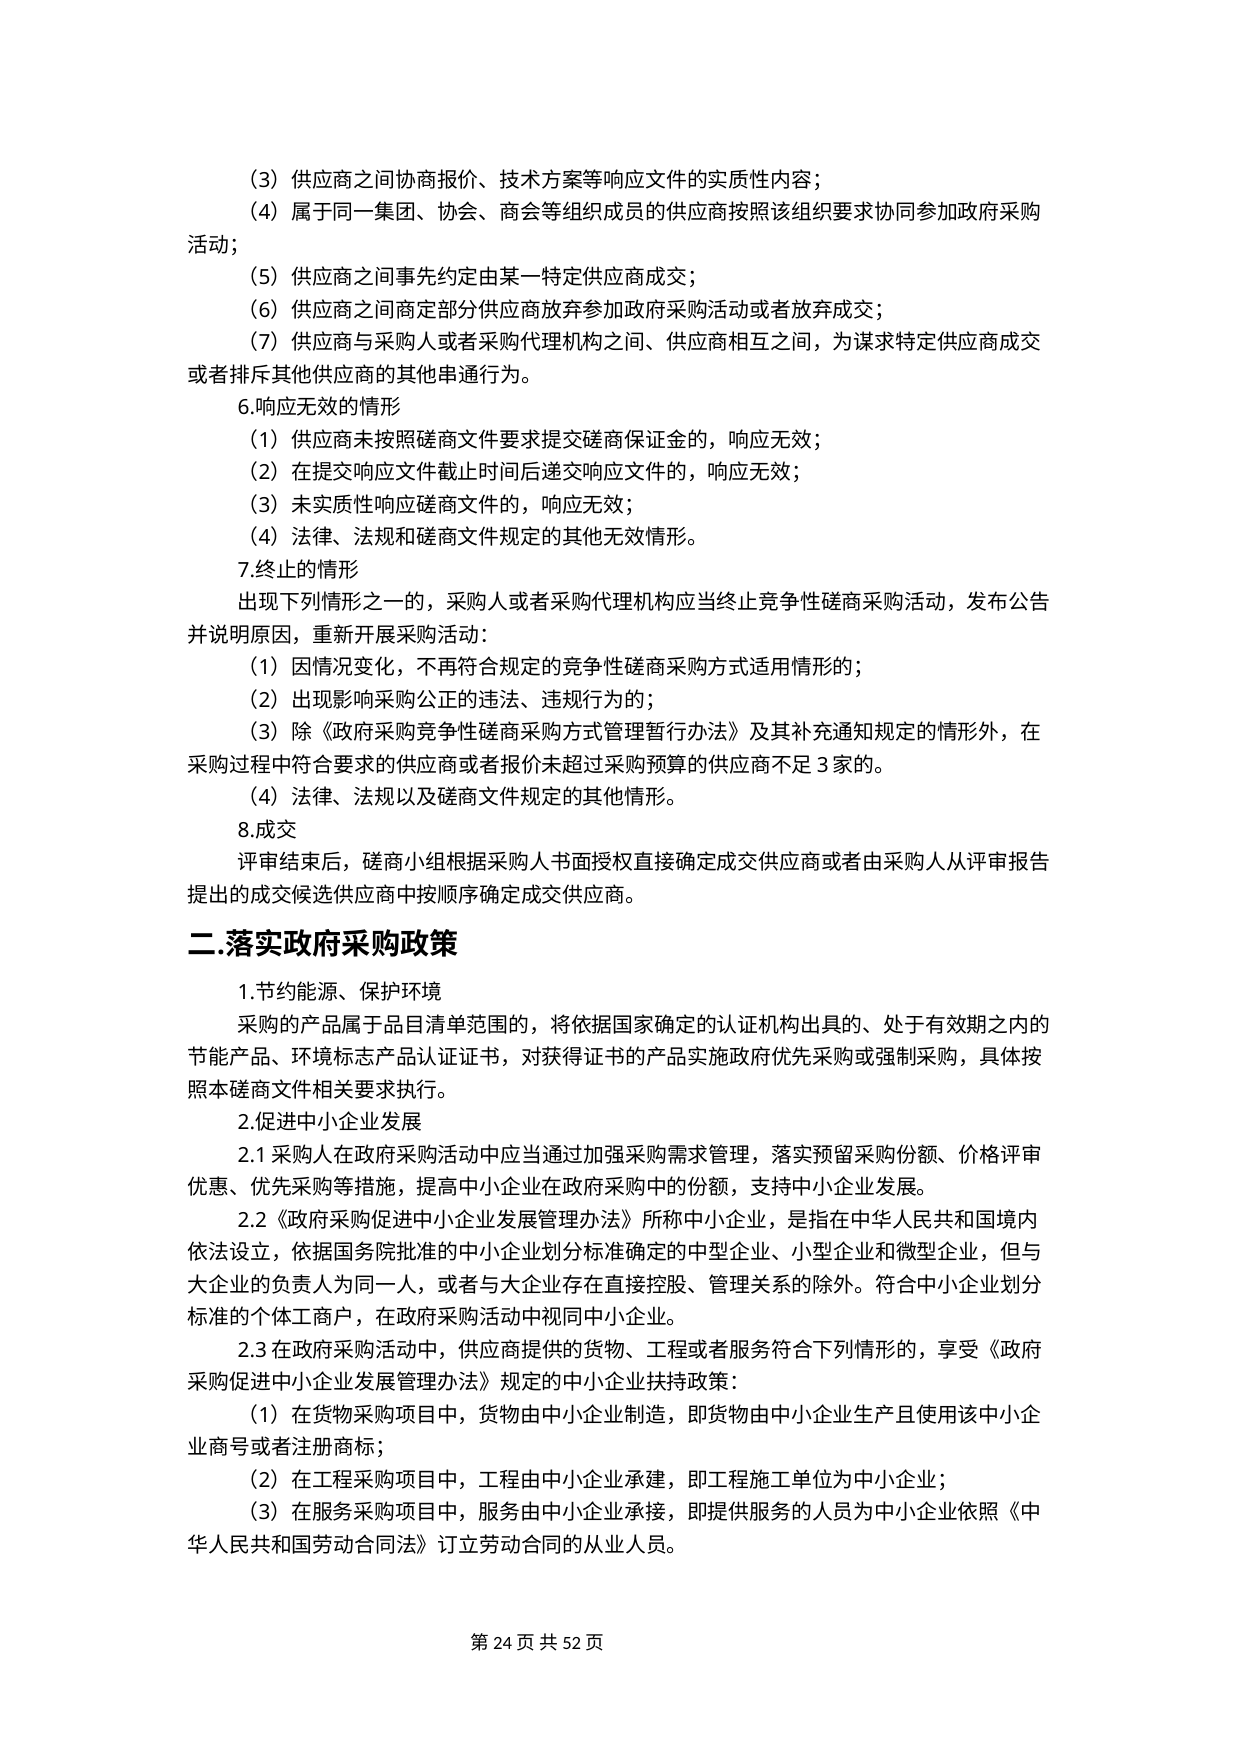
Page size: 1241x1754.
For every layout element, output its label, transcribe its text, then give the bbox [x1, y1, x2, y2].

text （4）法律、法规以及磋商文件规定的其他情形。 [187, 779, 1053, 812]
text （3）未实质性响应磋商文件的，响应无效； [187, 487, 1053, 519]
text （2）出现影响采购公正的违法、违规行为的； [187, 682, 1053, 714]
text （3）除《政府采购竞争性磋商采购方式管理暂行办法》及其补充通知规定的情形外，在采购过程中符合要求的供应商或者报价未超过采购预算的供应商不足3家的。 [187, 714, 1053, 779]
text （5）供应商之间事先约定由某一特定供应商成交； [187, 259, 1053, 292]
text 2.促进中小企业发展 [187, 1104, 1053, 1137]
text 6.响应无效的情形 [187, 389, 1053, 422]
text （2）在提交响应文件截止时间后递交响应文件的，响应无效； [187, 454, 1053, 487]
text （3）供应商之间协商报价、技术方案等响应文件的实质性内容； [187, 162, 1053, 194]
text 8.成交 [187, 812, 1053, 844]
text （4）属于同一集团、协会、商会等组织成员的供应商按照该组织要求协同参加政府采购活动； [187, 194, 1053, 259]
text （1）在货物采购项目中，货物由中小企业制造，即货物由中小企业生产且使用该中小企业商号或者注册商标； [187, 1397, 1053, 1462]
text （1）供应商未按照磋商文件要求提交磋商保证金的，响应无效； [187, 422, 1053, 454]
text 出现下列情形之一的，采购人或者采购代理机构应当终止竞争性磋商采购活动，发布公告并说明原因，重新开展采购活动： [187, 584, 1053, 649]
text 7.终止的情形 [187, 552, 1053, 584]
text （6）供应商之间商定部分供应商放弃参加政府采购活动或者放弃成交； [187, 292, 1053, 324]
text 评审结束后，磋商小组根据采购人书面授权直接确定成交供应商或者由采购人从评审报告提出的成交候选供应商中按顺序确定成交供应商。 [187, 844, 1053, 909]
text （4）法律、法规和磋商文件规定的其他无效情形。 [187, 519, 1053, 552]
text 1.节约能源、保护环境 [187, 974, 1053, 1007]
text （3）在服务采购项目中，服务由中小企业承接，即提供服务的人员为中小企业依照《中华人民共和国劳动合同法》订立劳动合同的从业人员。 [187, 1494, 1053, 1559]
text 2.2《政府采购促进中小企业发展管理办法》所称中小企业，是指在中华人民共和国境内依法设立，依据国务院批准的中小企业划分标准确定的中型企业、小型企业和微型企业，但与大企业的负责人为同一人，或者与大企业存在直接控股、管理关系的除外。符合中小企业划分标准的个体工商户，在政府采购活动中视同中小企业。 [187, 1202, 1053, 1332]
text （2）在工程采购项目中，工程由中小企业承建，即工程施工单位为中小企业； [187, 1462, 1053, 1494]
text （1）因情况变化，不再符合规定的竞争性磋商采购方式适用情形的； [187, 649, 1053, 682]
text 2.3在政府采购活动中，供应商提供的货物、工程或者服务符合下列情形的，享受《政府采购促进中小企业发展管理办法》规定的中小企业扶持政策： [187, 1332, 1053, 1397]
text 二.落实政府采购政策 [187, 909, 1053, 974]
text （7）供应商与采购人或者采购代理机构之间、供应商相互之间，为谋求特定供应商成交或者排斥其他供应商的其他串通行为。 [187, 324, 1053, 389]
text 采购的产品属于品目清单范围的，将依据国家确定的认证机构出具的、处于有效期之内的节能产品、环境标志产品认证证书，对获得证书的产品实施政府优先采购或强制采购，具体按照本磋商文件相关要求执行。 [187, 1007, 1053, 1104]
text 2.1采购人在政府采购活动中应当通过加强采购需求管理，落实预留采购份额、价格评审优惠、优先采购等措施，提高中小企业在政府采购中的份额，支持中小企业发展。 [187, 1137, 1053, 1202]
